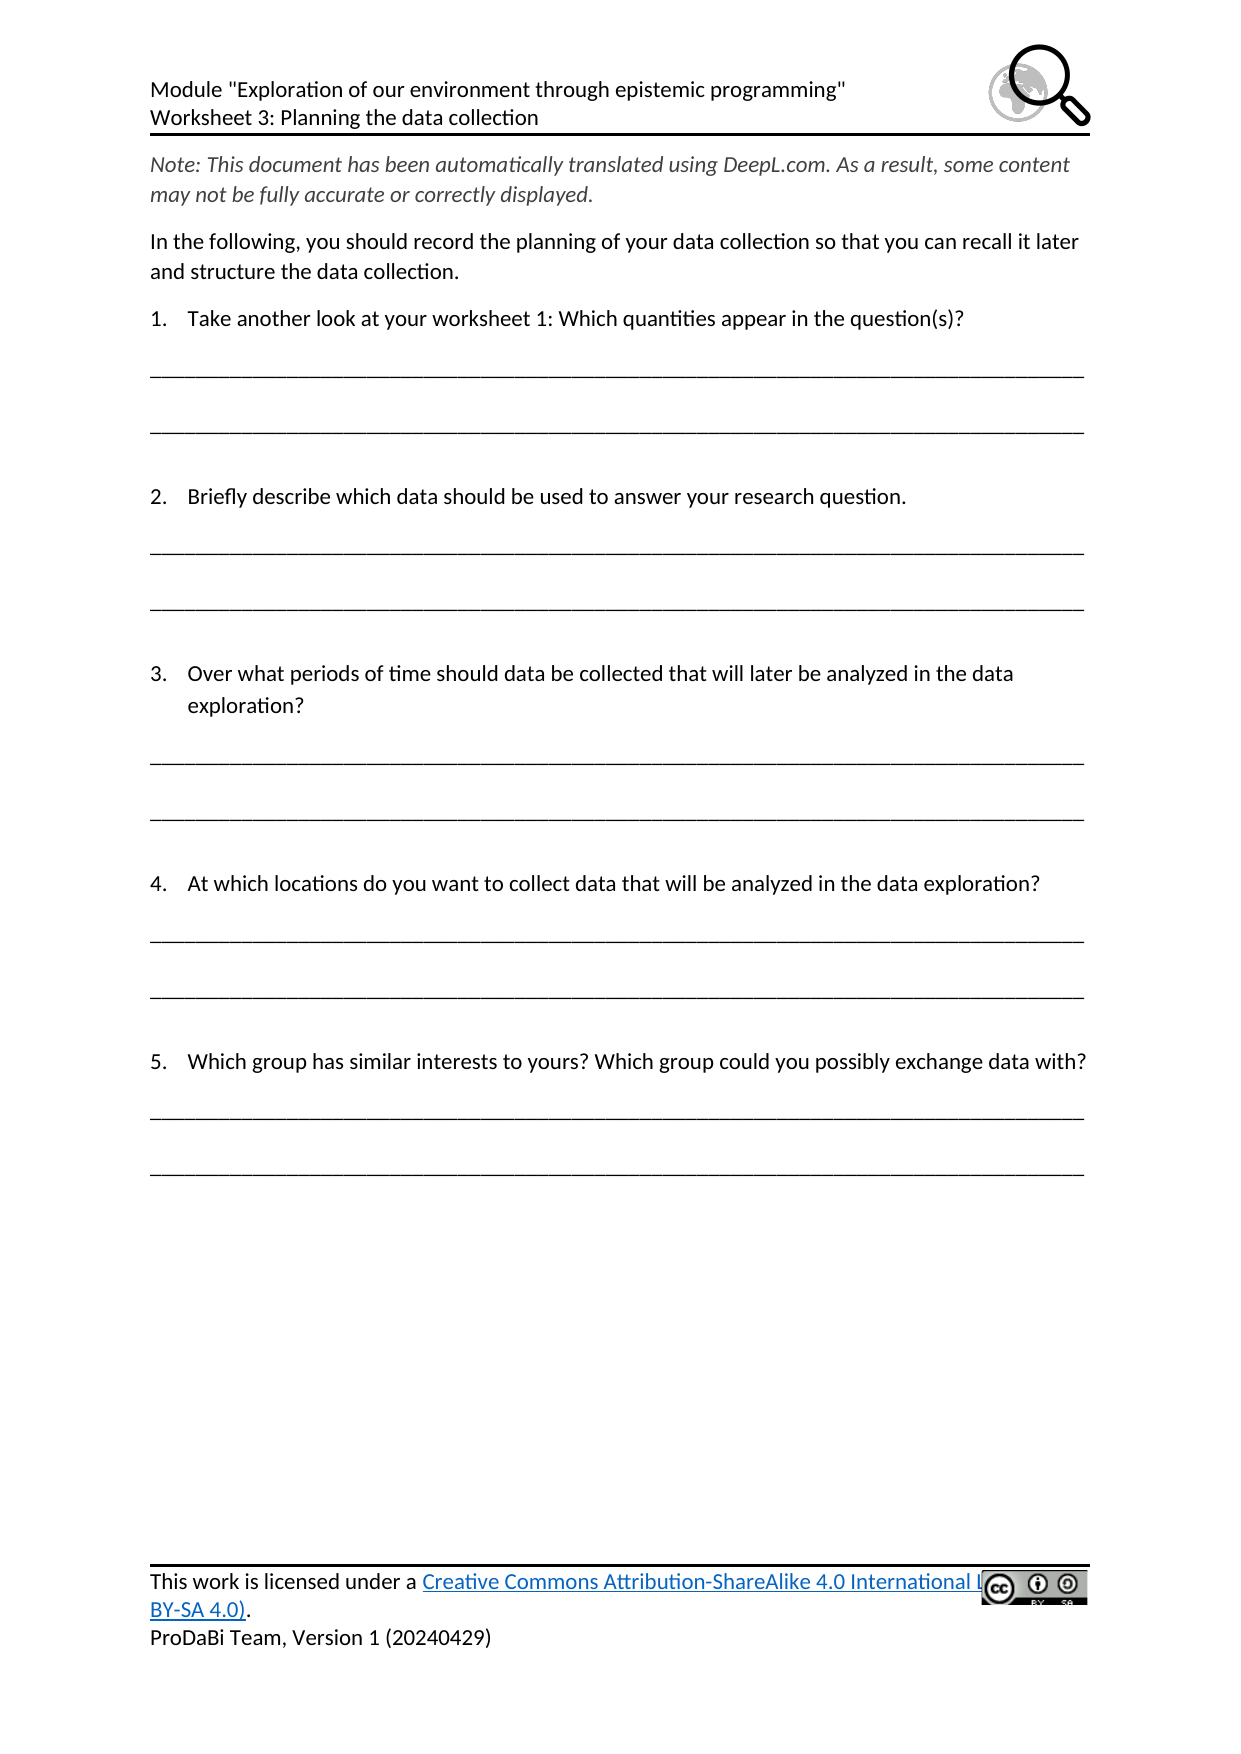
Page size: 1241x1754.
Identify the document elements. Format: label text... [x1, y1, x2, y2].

text ____________________________________________________________________________________________________________________________________________________________________ [150, 1096, 1090, 1180]
list Which group has similar interests to yours? Which group could you possibly exchange data with? [150, 1047, 1090, 1075]
text In the following, you should record the planning of your data collection so that you can recall it later and structure the data collection. [150, 227, 1090, 285]
picture [981, 1570, 1088, 1605]
list Over what periods of time should data be collected that will later be analyzed in the data exploration? [150, 659, 1090, 719]
list At which locations do you want to collect data that will be analyzed in the data exploration? [150, 869, 1090, 897]
text ____________________________________________________________________________________________________________________________________________________________________ [150, 918, 1090, 1002]
list Briefly describe which data should be used to answer your research question. [150, 482, 1090, 510]
text ____________________________________________________________________________________________________________________________________________________________________ [150, 531, 1090, 615]
list Take another look at your worksheet 1: Which quantities appear in the question(s)? [150, 304, 1090, 332]
text ____________________________________________________________________________________________________________________________________________________________________ [150, 740, 1090, 824]
picture [981, 37, 1098, 133]
text ____________________________________________________________________________________________________________________________________________________________________ [150, 353, 1090, 437]
text Note: This document has been automatically translated using DeepL.com. As a result, some content may not be fully accurate or correctly displayed. [150, 150, 1090, 208]
